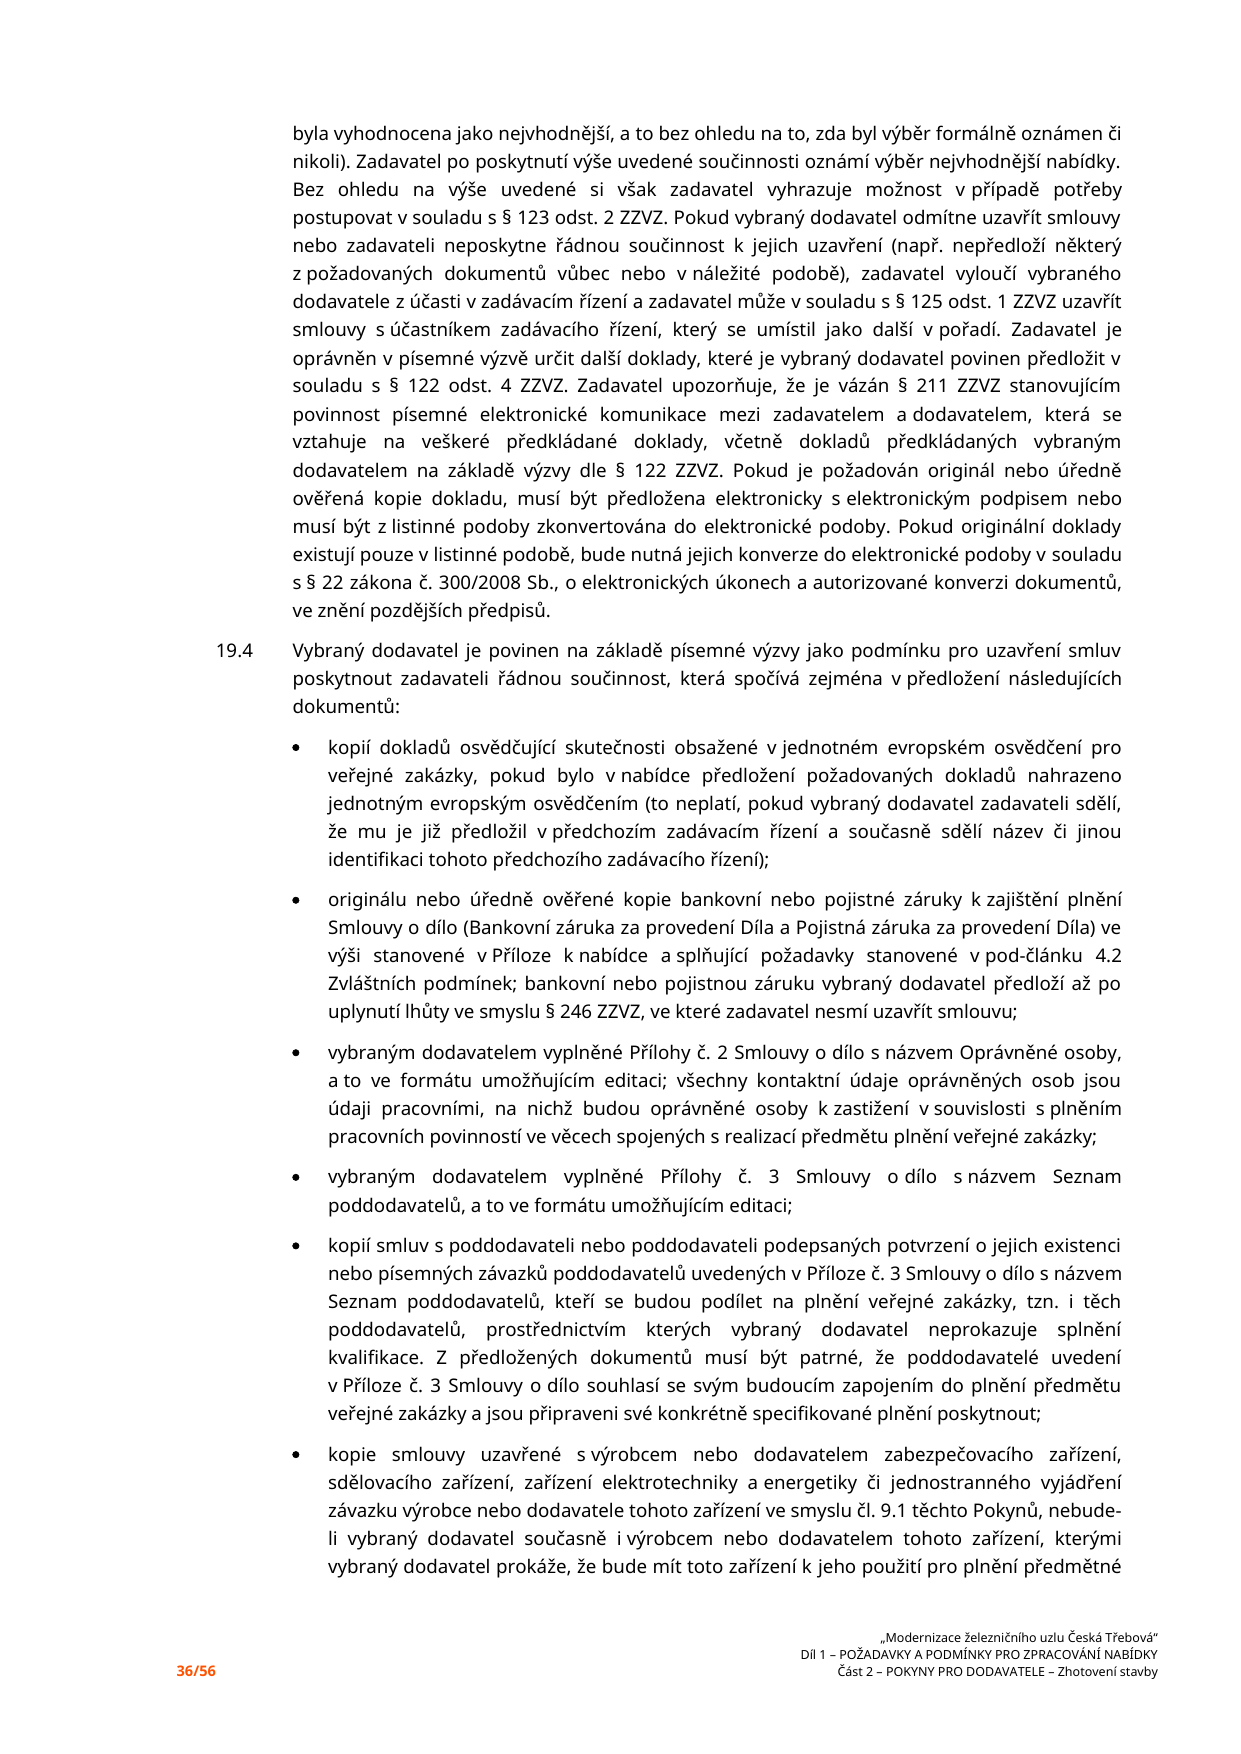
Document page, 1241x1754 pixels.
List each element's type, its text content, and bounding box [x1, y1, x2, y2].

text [216, 121, 1122, 622]
text kopií dokladů osvědčující skutečnosti obsažené v jednotném evropském osvědčení pro veřejné zakázky, pokud bylo v nabídce předložení požadovaných dokladů nahrazeno jednotným evropským osvědčením (to neplatí, pokud vybraný dodavatel zadavateli sdělí, že mu je již předložil v předchozím zadávacím řízení a současně sdělí název či jinou identifikaci tohoto předchozího zadávacího řízení); [292, 734, 1122, 872]
text originálu nebo úředně ověřené kopie bankovní nebo pojistné záruky k zajištění plnění Smlouvy o dílo (Bankovní záruka za provedení Díla a Pojistná záruka za provedení Díla) ve výši stanovené v Příloze k nabídce a splňující požadavky stanovené v pod-článku 4.2 Zvláštních podmínek; bankovní nebo pojistnou záruku vybraný dodavatel předloží až po uplynutí lhůty ve smyslu § 246 ZZVZ, ve které zadavatel nesmí uzavřít smlouvu; [292, 887, 1122, 1024]
text kopií smluv s poddodavateli nebo poddodavateli podepsaných potvrzení o jejich existenci nebo písemných závazků poddodavatelů uvedených v Příloze č. 3 Smlouvy o dílo s názvem Seznam poddodavatelů, kteří se budou podílet na plnění veřejné zakázky, tzn. i těch poddodavatelů, prostřednictvím kterých vybraný dodavatel neprokazuje splnění kvalifikace. Z předložených dokumentů musí být patrné, že poddodavatelé uvedení v Příloze č. 3 Smlouvy o dílo souhlasí se svým budoucím zapojením do plnění předmětu veřejné zakázky a jsou připraveni své konkrétně specifikované plnění poskytnout; [292, 1232, 1122, 1426]
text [292, 1441, 1122, 1579]
text vybraným dodavatelem vyplněné Přílohy č. 3 Smlouvy o dílo s názvem Seznam poddodavatelů, a to ve formátu umožňujícím editaci; [292, 1164, 1122, 1217]
text Vybraný dodavatel je povinen na základě písemné výzvy jako podmínku pro uzavření smluv poskytnout zadavateli řádnou součinnost, která spočívá zejména v předložení následujících dokumentů: [216, 637, 1122, 719]
text vybraným dodavatelem vyplněné Přílohy č. 2 Smlouvy o dílo s názvem Oprávněné osoby, a to ve formátu umožňujícím editaci; všechny kontaktní údaje oprávněných osob jsou údaji pracovními, na nichž budou oprávněné osoby k zastižení v souvislosti s plněním pracovních povinností ve věcech spojených s realizací předmětu plnění veřejné zakázky; [292, 1039, 1122, 1149]
